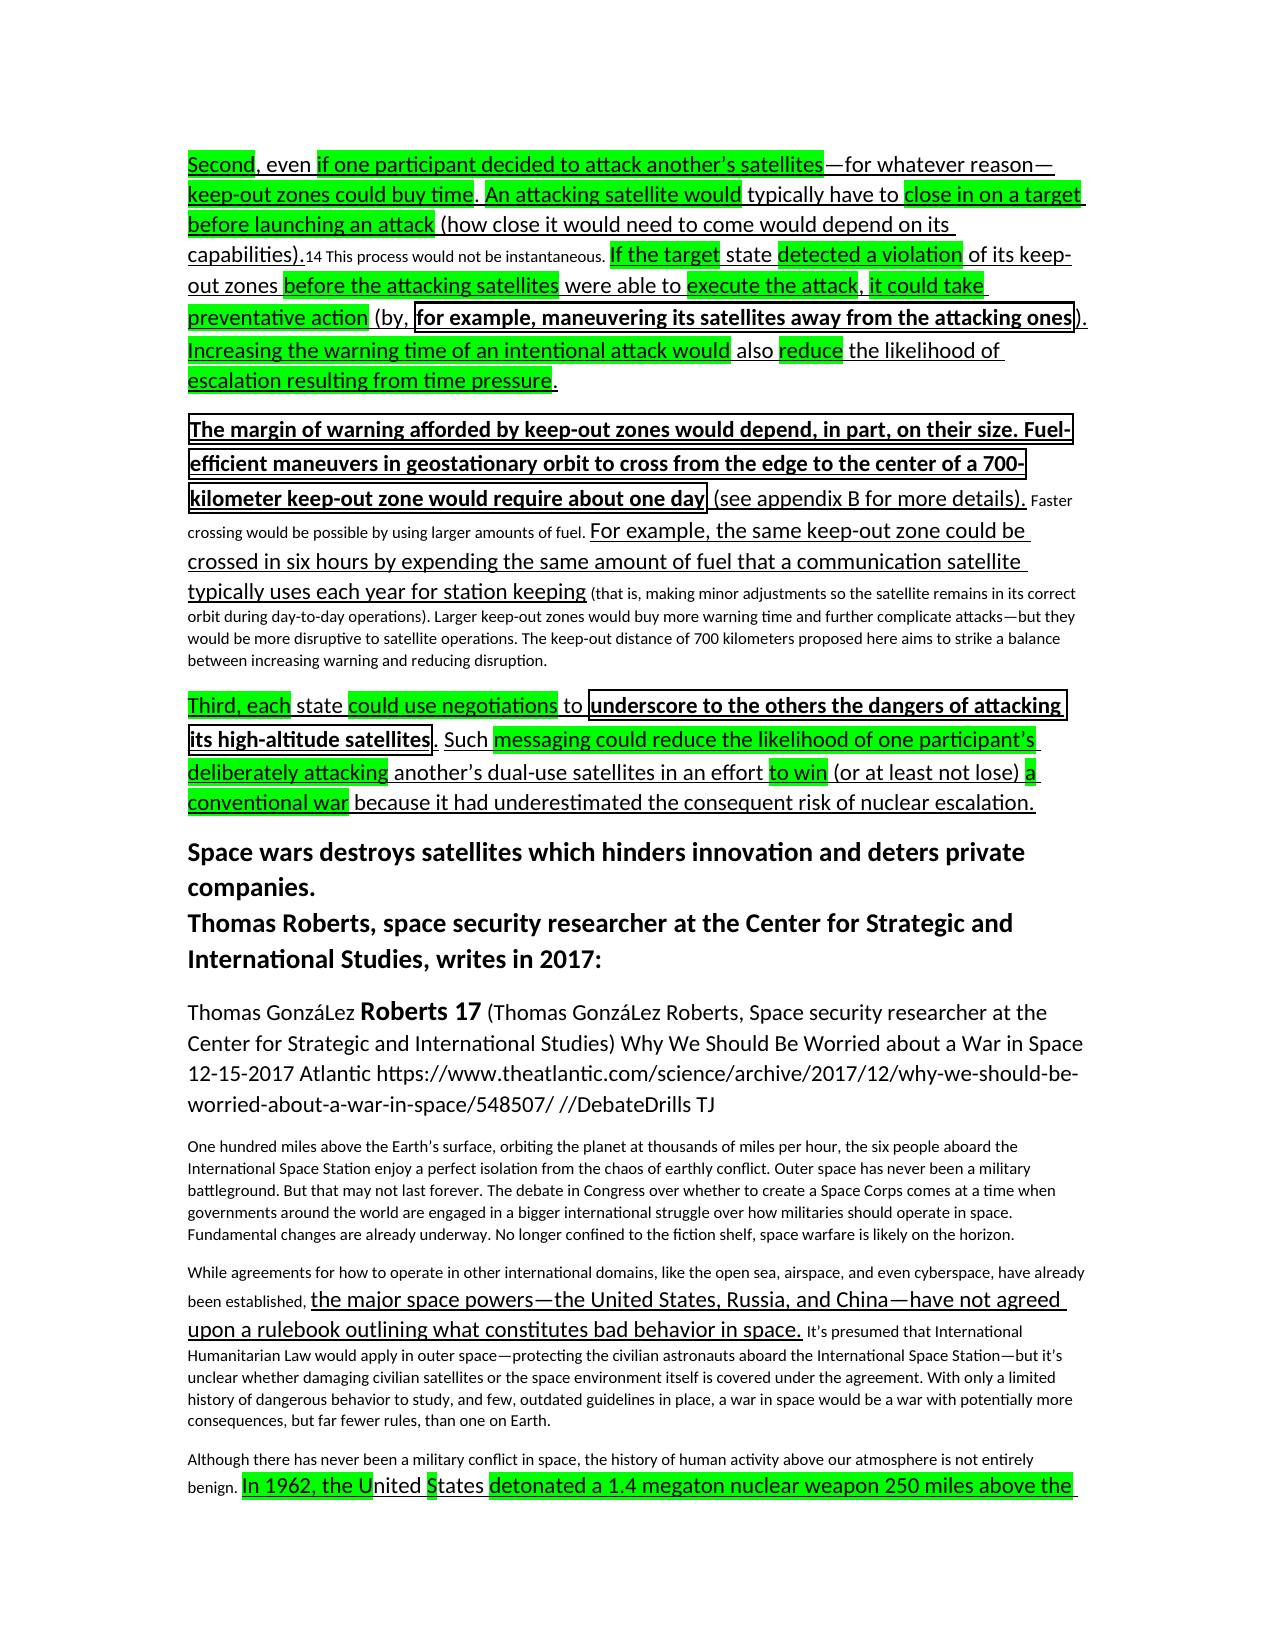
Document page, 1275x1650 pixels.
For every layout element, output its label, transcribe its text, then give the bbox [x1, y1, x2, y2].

text Second, even if one participant decided to attack another’s satellites—for whatever reason—keep-out zones could buy time. An attacking satellite would typically have to close in on a target before launching an attack (how close it would need to come would depend on its capabilities).14 This process would not be instantaneous. If the target state detected a violation of its keep-out zones before the attacking satellites were able to execute the attack, it could take preventative action (by, for example, maneuvering its satellites away from the attacking ones). Increasing the warning time of an intentional attack would also reduce the likelihood of escalation resulting from time pressure. [187, 150, 1087, 328]
subtitle Space wars destroys satellites which hinders innovation and deters private companies. [187, 835, 1087, 904]
text Third, each state could use negotiations to underscore to the others the dangers of attacking its high-altitude satellites. Such messaging could reduce the likelihood of one participant’s deliberately attacking another’s dual-use satellites in an effort to win (or at least not lose) a conventional war because it had underestimated the consequent risk of nuclear escalation. [187, 689, 1087, 816]
text Thomas Roberts, space security researcher at the Center for Strategic and International Studies, writes in 2017: [187, 906, 1087, 975]
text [187, 1449, 1087, 1500]
text Second, even if one participant decided to attack another’s satellites—for whatever reason—keep-out zones could buy time. An attacking satellite would typically have to close in on a target before launching an attack (how close it would need to come would depend on its capabilities).14 This process would not be instantaneous. If the target state detected a violation of its keep-out zones before the attacking satellites were able to execute the attack, it could take preventative action (by, for example, maneuvering its satellites away from the attacking ones). Increasing the warning time of an intentional attack would also reduce the likelihood of escalation resulting from time pressure. [187, 329, 1087, 394]
text While agreements for how to operate in other international domains, like the open sea, airspace, and even cyberspace, have already been established, the major space powers—the United States, Russia, and China—have not agreed upon a rulebook outlining what constitutes bad behavior in space. It’s presumed that International Humanitarian Law would apply in outer space—protecting the civilian astronauts aboard the International Space Station—but it’s unclear whether damaging civilian satellites or the space environment itself is covered under the agreement. With only a limited history of dangerous behavior to study, and few, outdated guidelines in place, a war in space would be a war with potentially more consequences, but far fewer rules, than one on Earth. [187, 1263, 1087, 1431]
text One hundred miles above the Earth’s surface, orbiting the planet at thousands of miles per hour, the six people aboard the International Space Station enjoy a perfect isolation from the chaos of earthly conflict. Outer space has never been a military battleground. But that may not last forever. The debate in Congress over whether to create a Space Corps comes at a time when governments around the world are engaged in a bigger international struggle over how militaries should operate in space. Fundamental changes are already underway. No longer confined to the fiction shelf, space warfare is likely on the horizon. [187, 1137, 1087, 1244]
text Thomas GonzáLez Roberts 17 (Thomas GonzáLez Roberts, Space security researcher at the Center for Strategic and International Studies) Why We Should Be Worried about a War in Space 12-15-2017 Atlantic https://www.theatlantic.com/science/archive/2017/12/why-we-should-be-worried-about-a-war-in-space/548507/ //DebateDrills TJ [187, 994, 1087, 1118]
text The margin of warning afforded by keep-out zones would depend, in part, on their size. Fuel-efficient maneuvers in geostationary orbit to cross from the edge to the center of a 700-kilometer keep-out zone would require about one day (see appendix B for more details). Faster crossing would be possible by using larger amounts of fuel. For example, the same keep-out zone could be crossed in six hours by expending the same amount of fuel that a communication satellite typically uses each year for station keeping (that is, making minor adjustments so the satellite remains in its correct orbit during day-to-day operations). Larger keep-out zones would buy more warning time and further complicate attacks—but they would be more disruptive to satellite operations. The keep-out distance of 700 kilometers proposed here aims to strike a balance between increasing warning and reducing disruption. [187, 413, 1087, 671]
